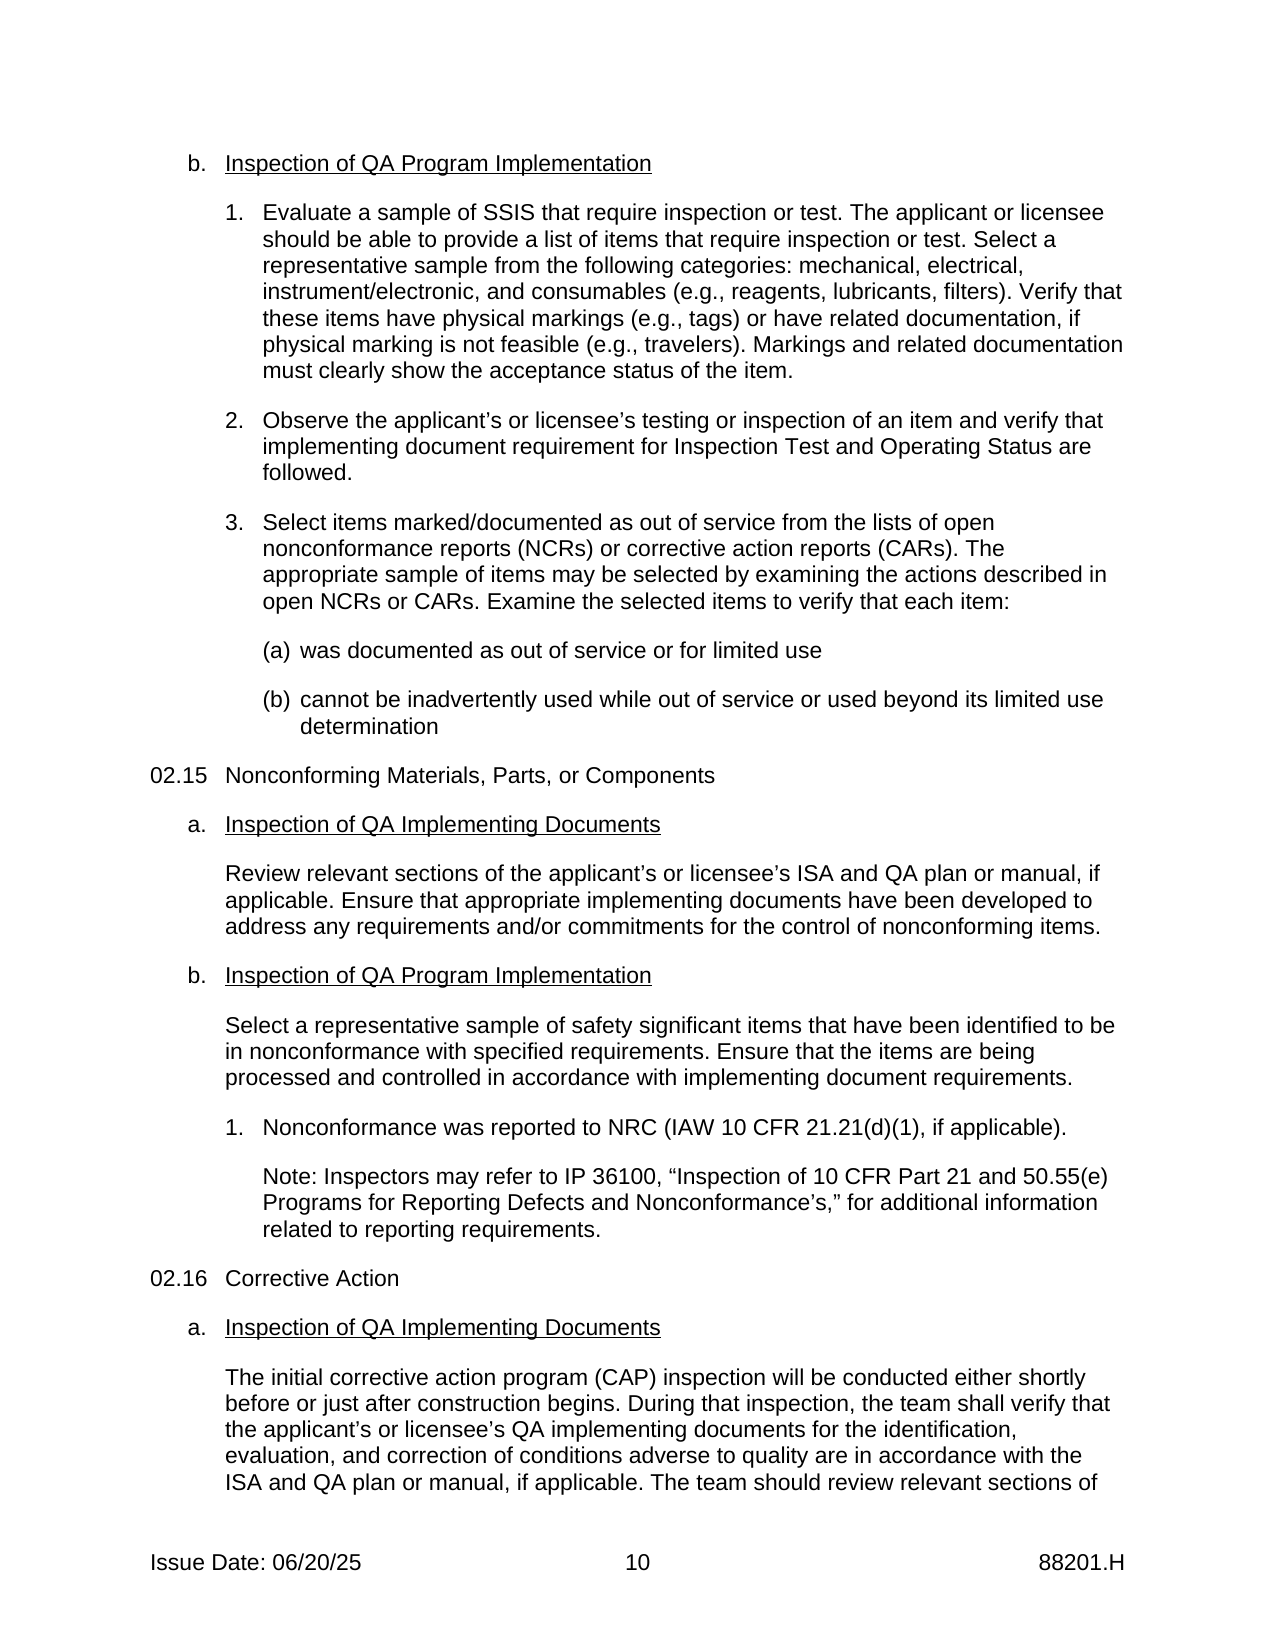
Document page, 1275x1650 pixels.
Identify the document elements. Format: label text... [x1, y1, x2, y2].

list Inspection of QA Implementing Documents [187, 811, 1125, 837]
list cannot be inadvertently used while out of service or used beyond its limited use determination [262, 686, 1125, 739]
list Evaluate a sample of SSIS that require inspection or test. The applicant or licensee should be able to provide a list of items that require inspection or test. Select a representative sample from the following categories: mechanical, electrical, instrument/electronic, and consumables (e.g., reagents, lubricants, filters). Verify that these items have physical markings (e.g., tags) or have related documentation, if physical marking is not feasible (e.g., travelers). Markings and related documentation must clearly show the acceptance status of the item. [225, 199, 1125, 384]
list Select items marked/documented as out of service from the lists of open nonconformance reports (NCRs) or corrective action reports (CARs). The appropriate sample of items may be selected by examining the actions described in open NCRs or CARs. Examine the selected items to verify that each item: [225, 509, 1125, 614]
subtitle 02.15 Nonconforming Materials, Parts, or Components [150, 762, 1125, 788]
list Inspection of QA Program Implementation [187, 962, 1125, 989]
text Select a representative sample of safety significant items that have been identified to be in nonconformance with specified requirements. Ensure that the items are being processed and controlled in accordance with implementing document requirements. [225, 1012, 1125, 1091]
text Note: Inspectors may refer to IP 36100, “Inspection of 10 CFR Part 21 and 50.55(e) Programs for Reporting Defects and Nonconformance’s,” for additional information related to reporting requirements. [262, 1163, 1125, 1242]
list was documented as out of service or for limited use [262, 637, 1125, 663]
list Inspection of QA Program Implementation [187, 150, 1125, 176]
text Review relevant sections of the applicant’s or licensee’s ISA and QA plan or manual, if applicable. Ensure that appropriate implementing documents have been developed to address any requirements and/or commitments for the control of nonconforming items. [225, 860, 1125, 939]
list Inspection of QA Implementing Documents [187, 1314, 1125, 1341]
subtitle 02.16 Corrective Action [150, 1265, 1125, 1291]
list Nonconformance was reported to NRC (IAW 10 CFR 21.21(d)(1), if applicable). [225, 1114, 1125, 1140]
list Observe the applicant’s or licensee’s testing or inspection of an item and verify that implementing document requirement for Inspection Test and Operating Status are followed. [225, 407, 1125, 486]
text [225, 1363, 1125, 1495]
